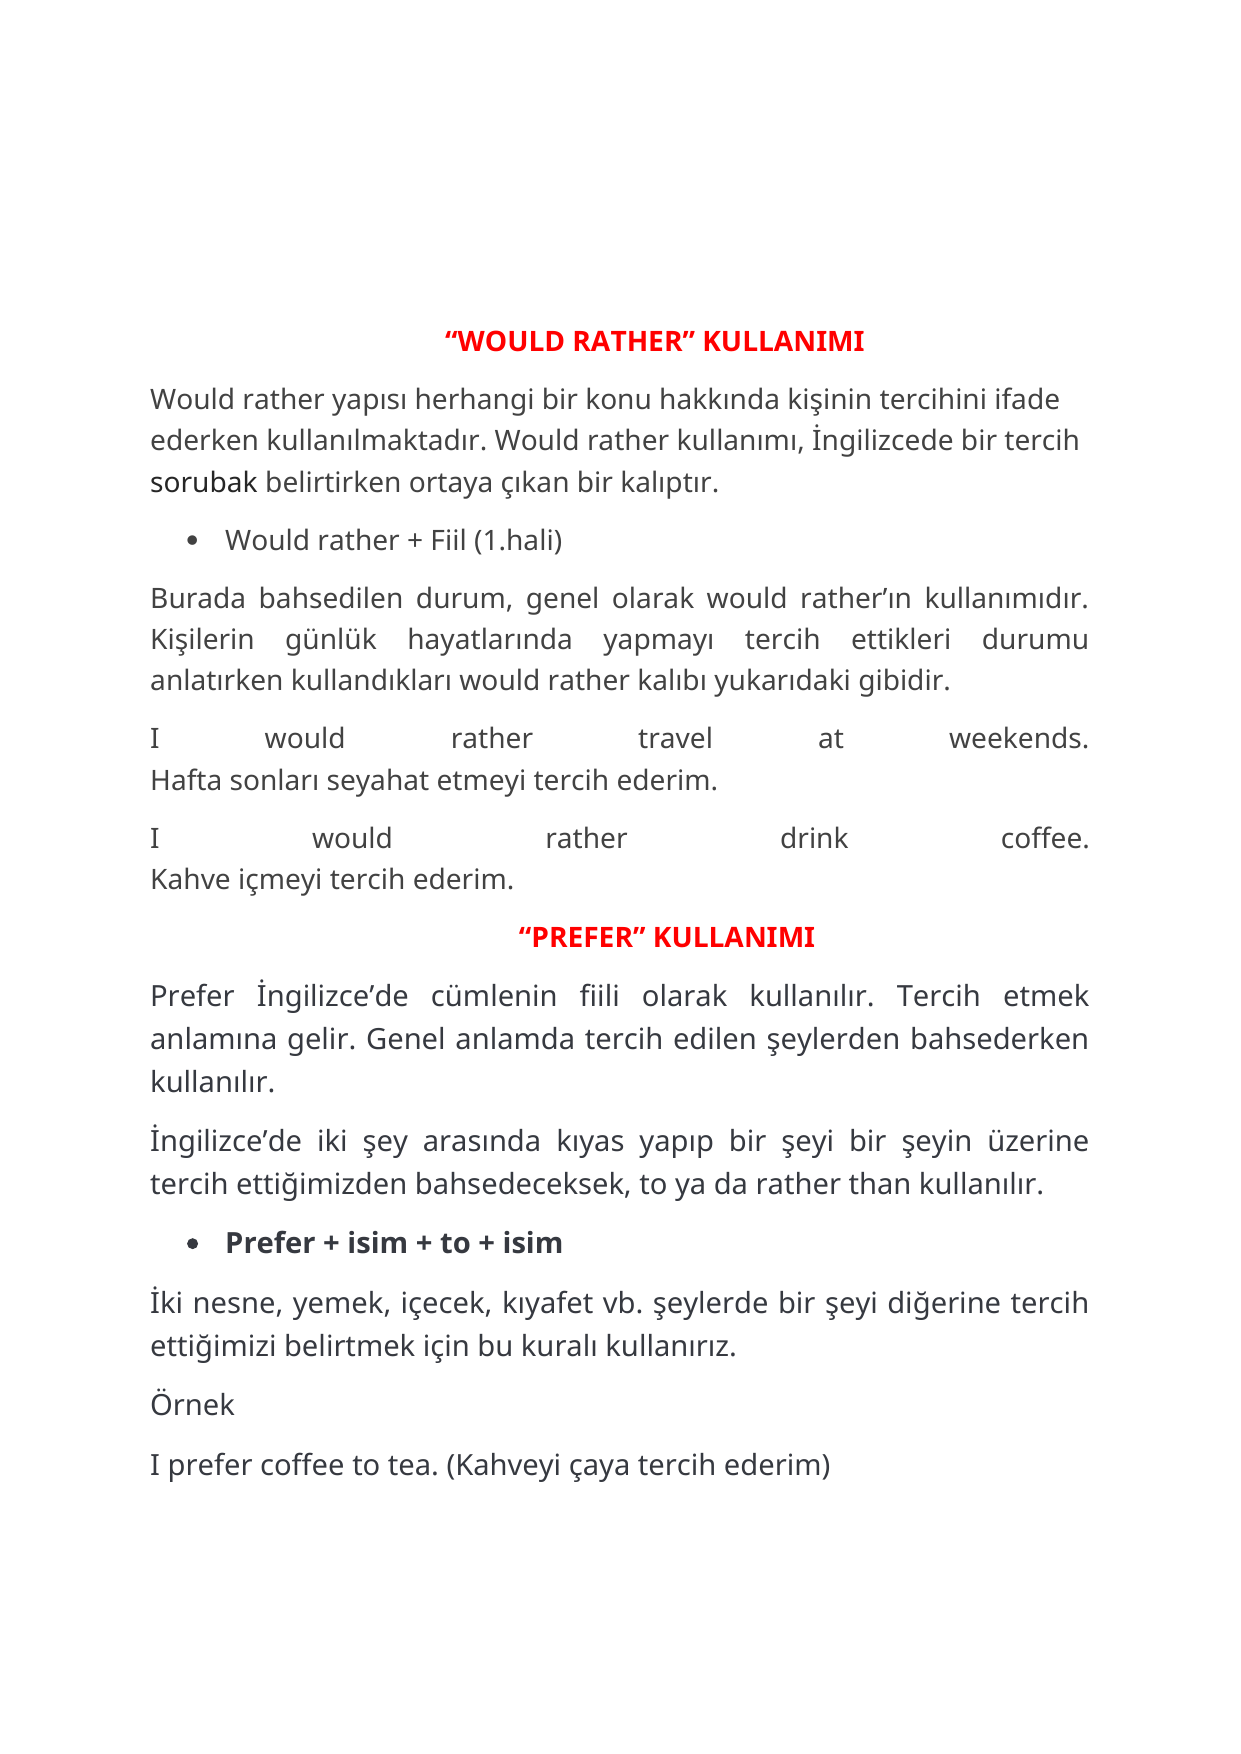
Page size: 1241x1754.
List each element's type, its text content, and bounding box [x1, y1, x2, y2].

text Prefer İngilizce’de cümlenin fiili olarak kullanılır. Tercih etmek anlamına gelir. Genel anlamda tercih edilen şeylerden bahsederken kullanılır. [150, 975, 1090, 1101]
text Örnek [150, 1384, 1090, 1424]
text “WOULD RATHER” KULLANIMI [371, 321, 1090, 359]
text “PREFER” KULLANIMI [445, 917, 1090, 956]
list Prefer + isim + to + isim [187, 1223, 1090, 1262]
text I would rather travel at weekends. Hafta sonları seyahat etmeyi tercih ederim. [150, 719, 1090, 798]
text I prefer coffee to tea. (Kahveyi çaya tercih ederim) [150, 1444, 1090, 1484]
text Burada bahsedilen durum, genel olarak would rather’ın kullanımıdır. Kişilerin günlük hayatlarında yapmayı tercih ettikleri durumu anlatırken kullandıkları would rather kalıbı yukarıdaki gibidir. [150, 578, 1090, 699]
text İngilizce’de iki şey arasında kıyas yapıp bir şeyi bir şeyin üzerine tercih ettiğimizden bahsedeceksek, to ya da rather than kullanılır. [150, 1121, 1090, 1203]
list Would rather + Fiil (1.hali) [187, 520, 1090, 558]
text Would rather yapısı herhangi bir konu hakkında kişinin tercihini ifade ederken kullanılmaktadır. Would rather kullanımı, İngilizcede bir tercih sorubak belirtirken ortaya çıkan bir kalıptır. [150, 379, 1090, 500]
text I would rather drink coffee. Kahve içmeyi tercih ederim. [150, 818, 1090, 898]
text İki nesne, yemek, içecek, kıyafet vb. şeylerde bir şeyi diğerine tercih ettiğimizi belirtmek için bu kuralı kullanırız. [150, 1282, 1090, 1365]
